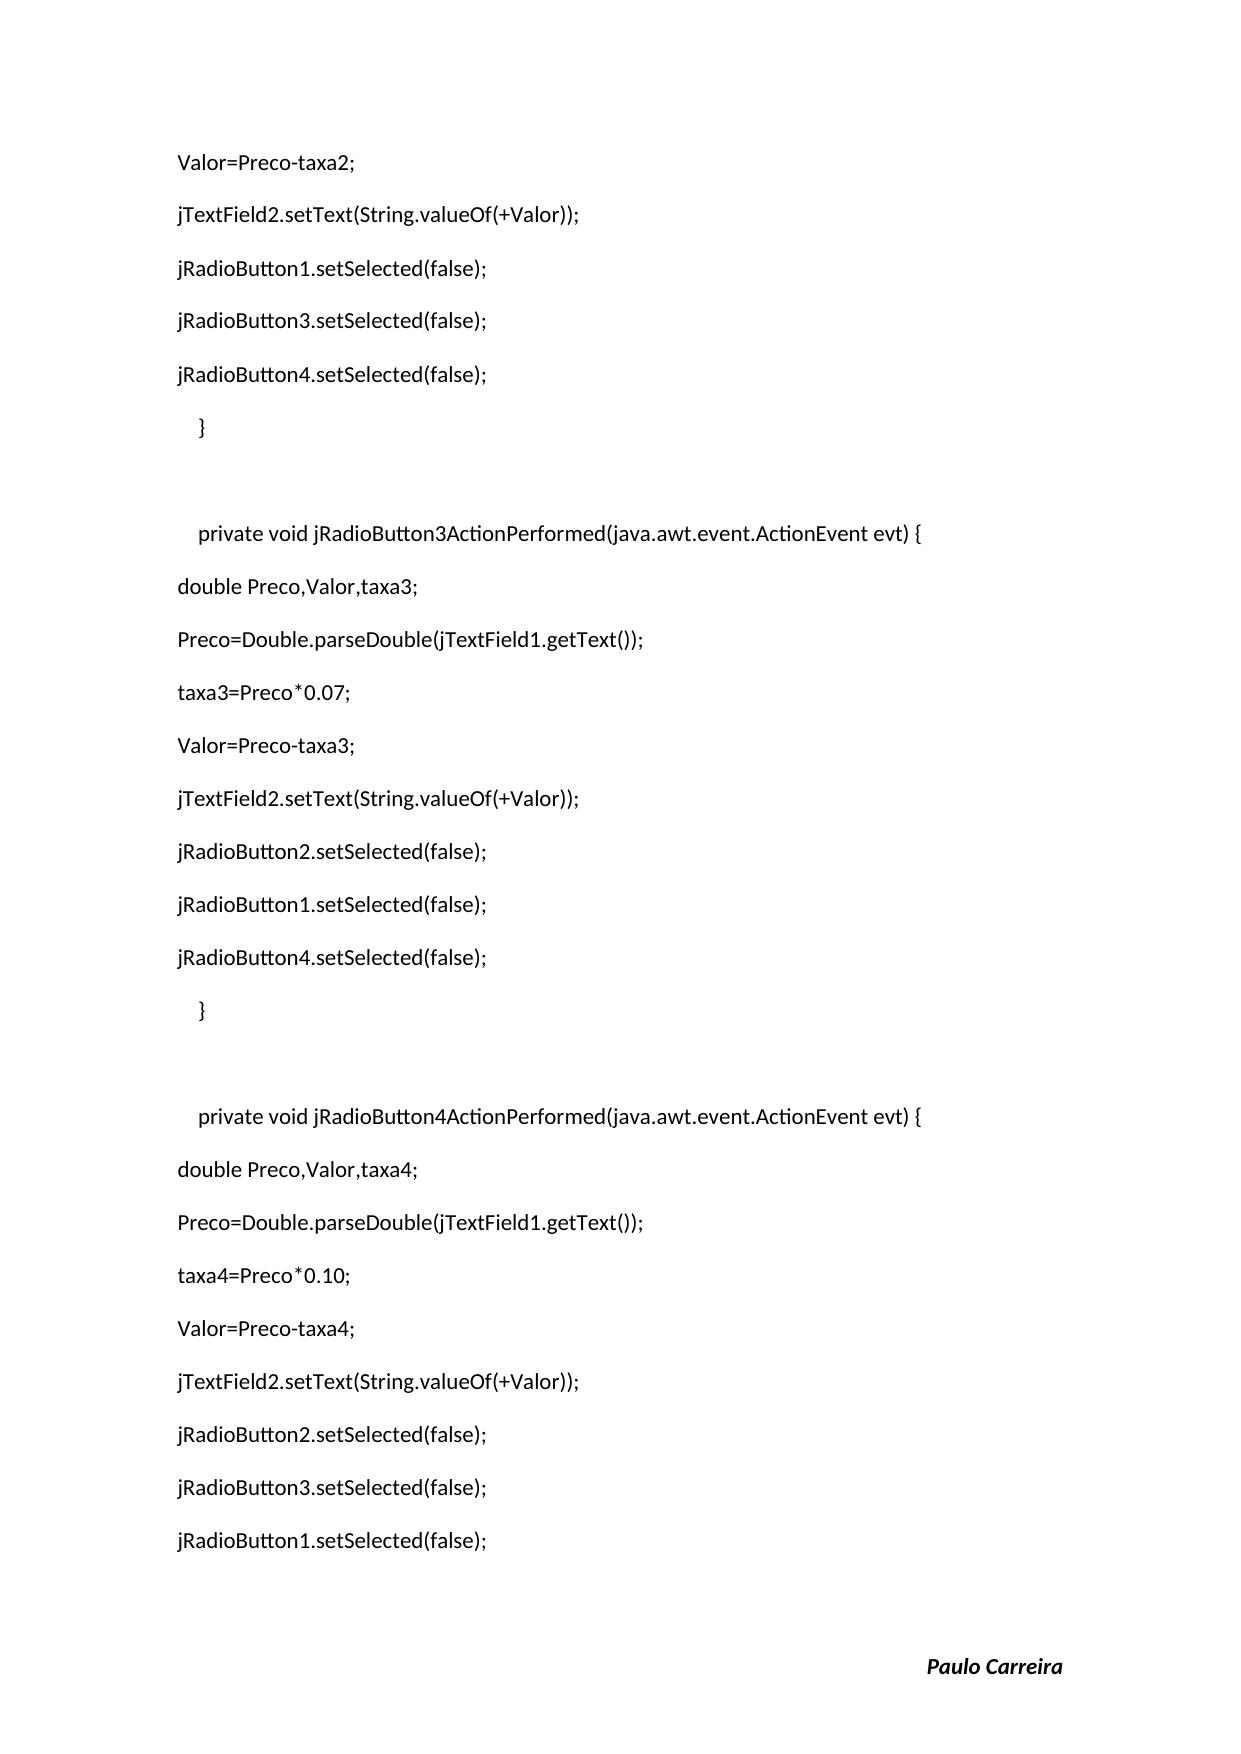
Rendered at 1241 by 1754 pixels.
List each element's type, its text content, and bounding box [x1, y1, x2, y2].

text Preco=Double.parseDouble(jTextField1.getText()); [177, 625, 1063, 653]
text jRadioButton2.setSelected(false); [177, 837, 1063, 865]
text Valor=Preco-taxa4; [177, 1314, 1063, 1342]
text jRadioButton3.setSelected(false); [177, 307, 1063, 335]
text taxa3=Preco*0.07; [177, 678, 1063, 706]
text } [177, 413, 1063, 441]
text jTextField2.setText(String.valueOf(+Valor)); [177, 1367, 1063, 1395]
text private void jRadioButton3ActionPerformed(java.awt.event.ActionEvent evt) { [177, 519, 1063, 547]
text Valor=Preco-taxa2; [177, 148, 1063, 176]
text jRadioButton4.setSelected(false); [177, 360, 1063, 388]
text double Preco,Valor,taxa3; [177, 572, 1063, 600]
text jRadioButton4.setSelected(false); [177, 943, 1063, 971]
text Preco=Double.parseDouble(jTextField1.getText()); [177, 1208, 1063, 1236]
text jRadioButton3.setSelected(false); [177, 1473, 1063, 1501]
text taxa4=Preco*0.10; [177, 1261, 1063, 1289]
text double Preco,Valor,taxa4; [177, 1155, 1063, 1183]
text jTextField2.setText(String.valueOf(+Valor)); [177, 784, 1063, 812]
text jRadioButton2.setSelected(false); [177, 1420, 1063, 1448]
text } [177, 996, 1063, 1024]
text private void jRadioButton4ActionPerformed(java.awt.event.ActionEvent evt) { [177, 1102, 1063, 1130]
text Valor=Preco-taxa3; [177, 731, 1063, 759]
text jTextField2.setText(String.valueOf(+Valor)); [177, 201, 1063, 229]
text jRadioButton1.setSelected(false); [177, 254, 1063, 282]
text jRadioButton1.setSelected(false); [177, 890, 1063, 918]
text jRadioButton1.setSelected(false); [177, 1526, 1063, 1554]
